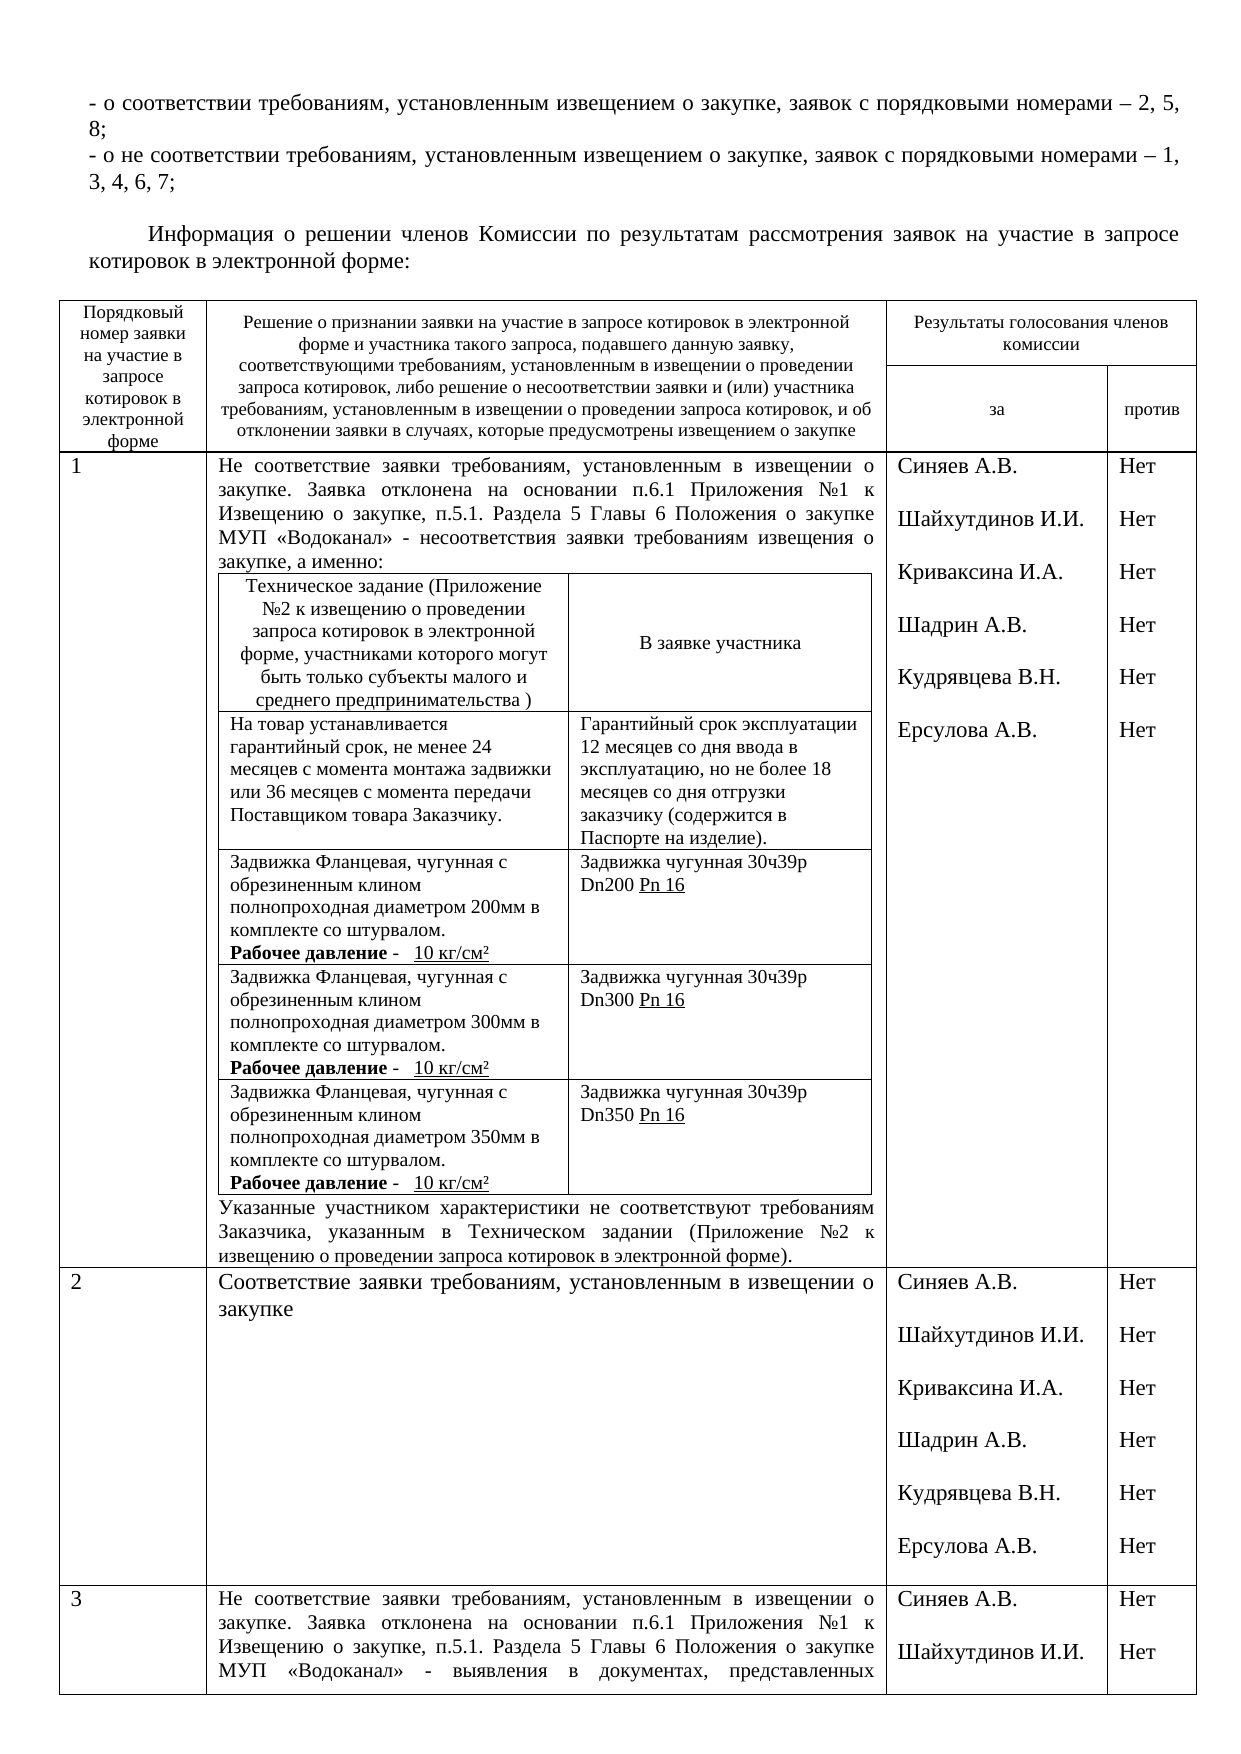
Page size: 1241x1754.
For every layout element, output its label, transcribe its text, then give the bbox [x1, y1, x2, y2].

table_cell за [887, 366, 1107, 451]
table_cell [1108, 1586, 1196, 1694]
text - о соответствии требованиям, установленным извещением о закупке, заявок с порядковыми номерами – 2, 5, 8; [89, 89, 1181, 141]
table_cell Синяев А.В. Шайхутдинов И.И. Криваксина И.А. Шадрин А.В. Кудрявцева В.Н. Ерсулова А.В. [887, 453, 1107, 1267]
table_cell против [1108, 366, 1196, 451]
table_cell Соответствие заявки требованиям, установленным в извещении о закупке [207, 1268, 886, 1584]
table_cell 2 [60, 1268, 206, 1584]
table_cell Нет Нет Нет Нет Нет Нет [1108, 1268, 1196, 1584]
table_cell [207, 1586, 886, 1694]
text - о не соответствии требованиям, установленным извещением о закупке, заявок с порядковыми номерами – 1, 3, 4, 6, 7; [89, 141, 1181, 194]
table_cell Нет Нет Нет Нет Нет Нет [1108, 453, 1196, 1267]
table_cell 1 [60, 453, 206, 1267]
text Информация о решении членов Комиссии по результатам рассмотрения заявок на участие в запросе котировок в электронной форме: [89, 220, 1181, 273]
table_cell Синяев А.В. Шайхутдинов И.И. Криваксина И.А. Шадрин А.В. Кудрявцева В.Н. Ерсулова А.В. [887, 1268, 1107, 1584]
table_header Результаты голосования членов комиссии [887, 301, 1196, 365]
table_cell Не соответствие заявки требованиям, установленным в извещении о закупке. Заявка отклонена на основании п.6.1 Приложения №1 к Извещению о закупке, п.5.1. Раздела 5 Главы 6 Положения о закупке МУП «Водоканал» - несоответствия заявки требованиям извещения о закупке, а именно: Указанные участником характеристики не соответствуют требованиям Заказчика, указанным в Техническом задании (Приложение №2 к извещению о проведении запроса котировок в электронной форме). [207, 453, 886, 1267]
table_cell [887, 1586, 1107, 1694]
table_cell 3 [60, 1586, 206, 1694]
table_header Порядковый номер заявки на участие в запросе котировок в электронной форме [60, 301, 206, 451]
table_header Решение о признании заявки на участие в запросе котировок в электронной форме и участника такого запроса, подавшего данную заявку, соответствующими требованиям, установленным в извещении о проведении запроса котировок, либо решение о несоответствии заявки и (или) участника требованиям, установленным в извещении о проведении запроса котировок, и об отклонении заявки в случаях, которые предусмотрены извещением о закупке [207, 301, 886, 451]
